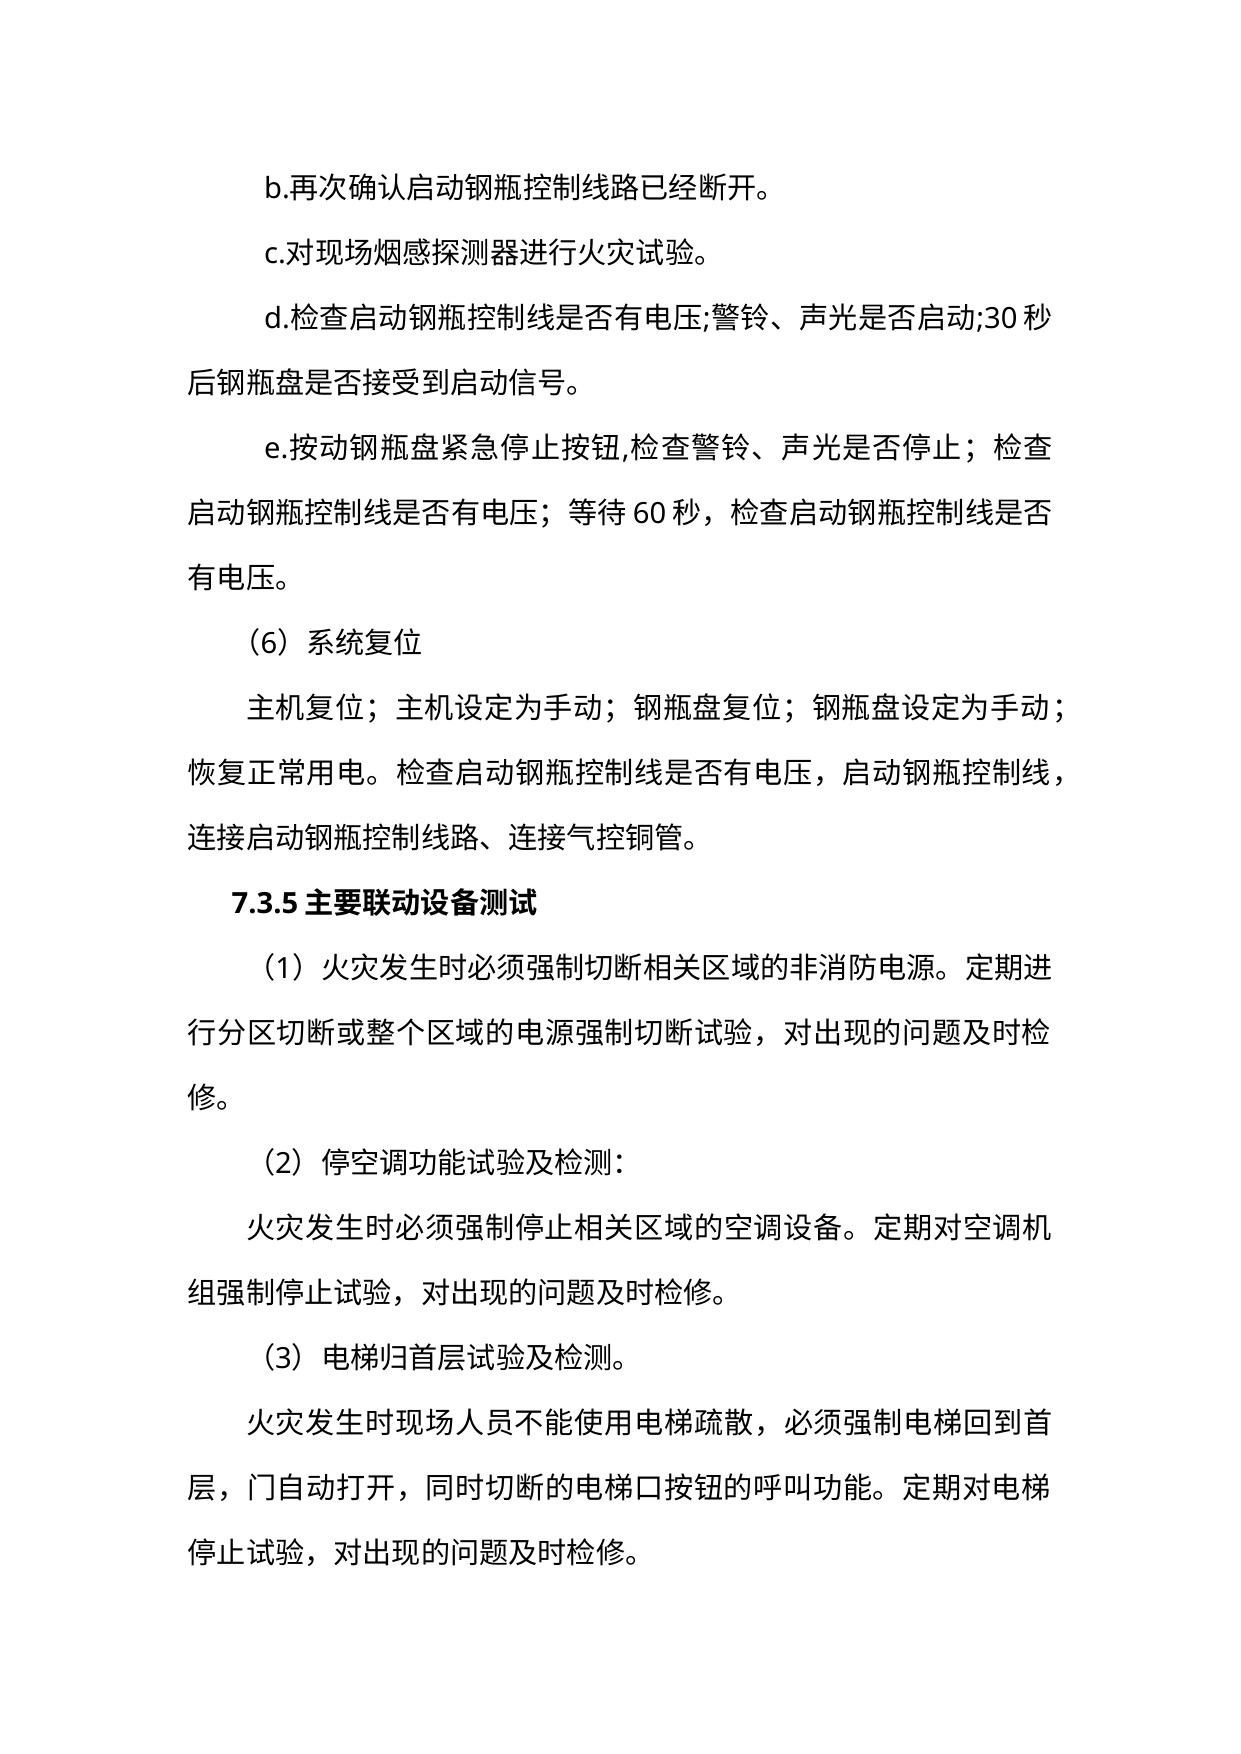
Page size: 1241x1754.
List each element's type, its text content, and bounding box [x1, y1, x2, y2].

text （2）停空调功能试验及检测： [187, 1128, 1053, 1193]
text （1）火灾发生时必须强制切断相关区域的非消防电源。定期进行分区切断或整个区域的电源强制切断试验，对出现的问题及时检修。 [187, 933, 1053, 1128]
text 7.3.5主要联动设备测试 [187, 868, 1053, 933]
text d.检查启动钢瓶控制线是否有电压;警铃、声光是否启动;30秒后钢瓶盘是否接受到启动信号。 [187, 283, 1053, 413]
text 火灾发生时现场人员不能使用电梯疏散，必须强制电梯回到首层，门自动打开，同时切断的电梯口按钮的呼叫功能。定期对电梯停止试验，对出现的问题及时检修。 [187, 1388, 1053, 1583]
text b.再次确认启动钢瓶控制线路已经断开。 [187, 153, 1053, 218]
text 火灾发生时必须强制停止相关区域的空调设备。定期对空调机组强制停止试验，对出现的问题及时检修。 [187, 1193, 1053, 1323]
text e.按动钢瓶盘紧急停止按钮,检查警铃、声光是否停止；检查启动钢瓶控制线是否有电压；等待60秒，检查启动钢瓶控制线是否有电压。 [187, 413, 1053, 608]
text c.对现场烟感探测器进行火灾试验。 [187, 218, 1053, 283]
text 主机复位；主机设定为手动；钢瓶盘复位；钢瓶盘设定为手动；恢复正常用电。检查启动钢瓶控制线是否有电压，启动钢瓶控制线，连接启动钢瓶控制线路、连接气控铜管。 [187, 673, 1053, 868]
text （6）系统复位 [187, 608, 1053, 673]
text （3）电梯归首层试验及检测。 [187, 1323, 1053, 1388]
